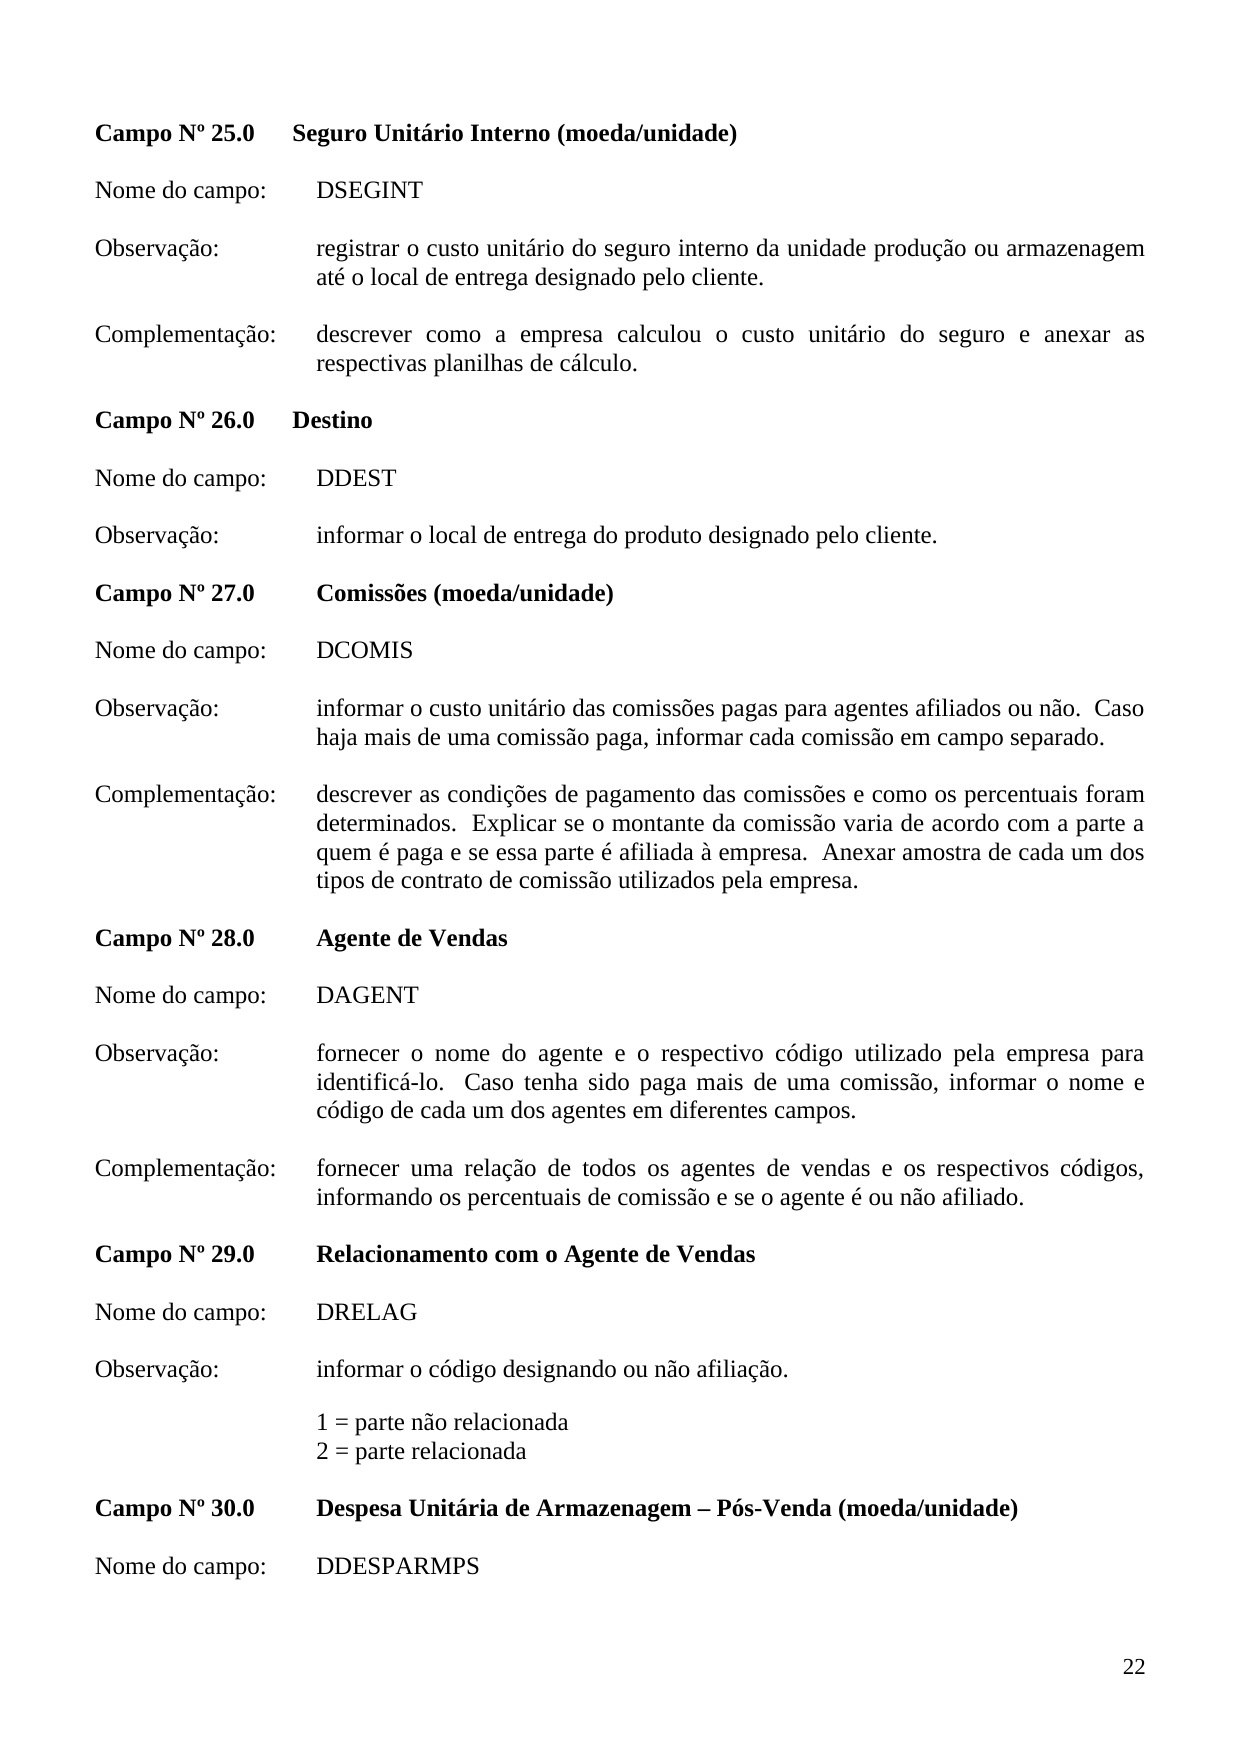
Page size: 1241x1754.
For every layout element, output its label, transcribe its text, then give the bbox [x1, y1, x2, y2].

text Campo Nº 30.0 Despesa Unitária de Armazenagem – Pós-Venda (moeda/unidade) [94, 1493, 1146, 1522]
text Campo Nº 28.0 Agente de Vendas [94, 923, 1146, 952]
text Nome do campo: DCOMIS [94, 636, 1146, 664]
text Campo Nº 25.0 Seguro Unitário Interno (moeda/unidade) [94, 118, 1146, 147]
text Observação: informar o custo unitário das comissões pagas para agentes afiliados ou não. Caso haja mais de uma comissão paga, informar cada comissão em campo separado. [94, 693, 1146, 751]
text 1 = parte não relacionada [316, 1407, 1146, 1436]
text Complementação: descrever as condições de pagamento das comissões e como os percentuais foram determinados. Explicar se o montante da comissão varia de acordo com a parte a quem é paga e se essa parte é afiliada à empresa. Anexar amostra de cada um dos tipos de contrato de comissão utilizados pela empresa. [94, 779, 1146, 894]
text Nome do campo: DSEGINT [94, 176, 1146, 204]
text Nome do campo: DAGENT [94, 981, 1146, 1009]
text Observação: registrar o custo unitário do seguro interno da unidade produção ou armazenagem até o local de entrega designado pelo cliente. [94, 233, 1146, 291]
text Nome do campo: DDESPARMPS [94, 1551, 1146, 1580]
text 2 = parte relacionada [94, 1436, 1146, 1465]
text Nome do campo: DDEST [94, 463, 1146, 492]
text Observação: informar o local de entrega do produto designado pelo cliente. [94, 521, 1146, 549]
text Observação: informar o código designando ou não afiliação. [94, 1354, 1146, 1383]
text Complementação: fornecer uma relação de todos os agentes de vendas e os respectivos códigos, informando os percentuais de comissão e se o agente é ou não afiliado. [94, 1153, 1146, 1211]
text Campo Nº 26.0 Destino [94, 406, 1146, 434]
text Campo Nº 27.0 Comissões (moeda/unidade) [94, 578, 1146, 607]
text Complementação: descrever como a empresa calculou o custo unitário do seguro e anexar as respectivas planilhas de cálculo. [94, 319, 1146, 377]
text Nome do campo: DRELAG [94, 1297, 1146, 1326]
text Campo Nº 29.0 Relacionamento com o Agente de Vendas [94, 1239, 1146, 1268]
text Observação: fornecer o nome do agente e o respectivo código utilizado pela empresa para identificá-lo. Caso tenha sido paga mais de uma comissão, informar o nome e código de cada um dos agentes em diferentes campos. [94, 1038, 1146, 1124]
